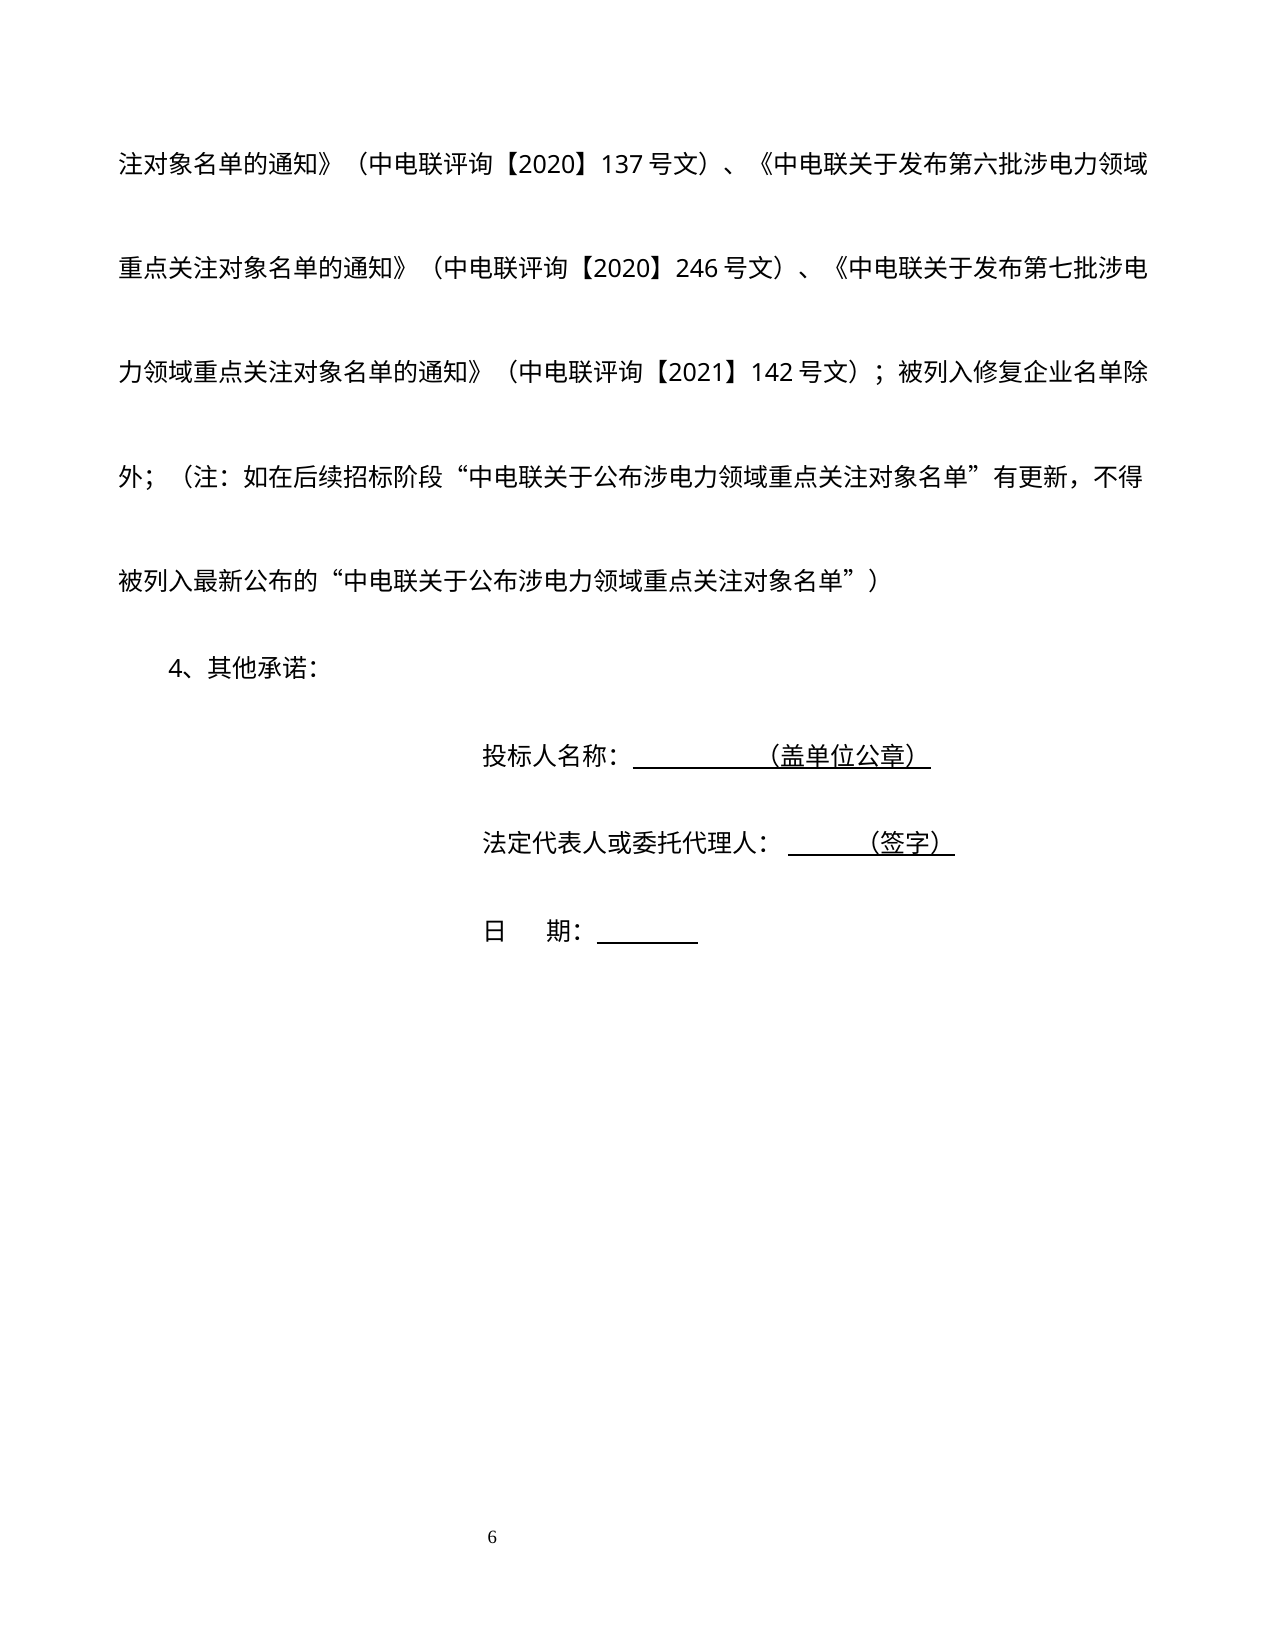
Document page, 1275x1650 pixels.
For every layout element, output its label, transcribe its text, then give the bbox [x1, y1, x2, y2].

text 投标人名称： （盖单位公章） [168, 719, 1192, 789]
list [118, 128, 1157, 614]
list 其他承诺： [118, 632, 1157, 701]
text 法定代表人或委托代理人： （签字） [168, 807, 1192, 876]
list 日 期： [168, 894, 1144, 964]
